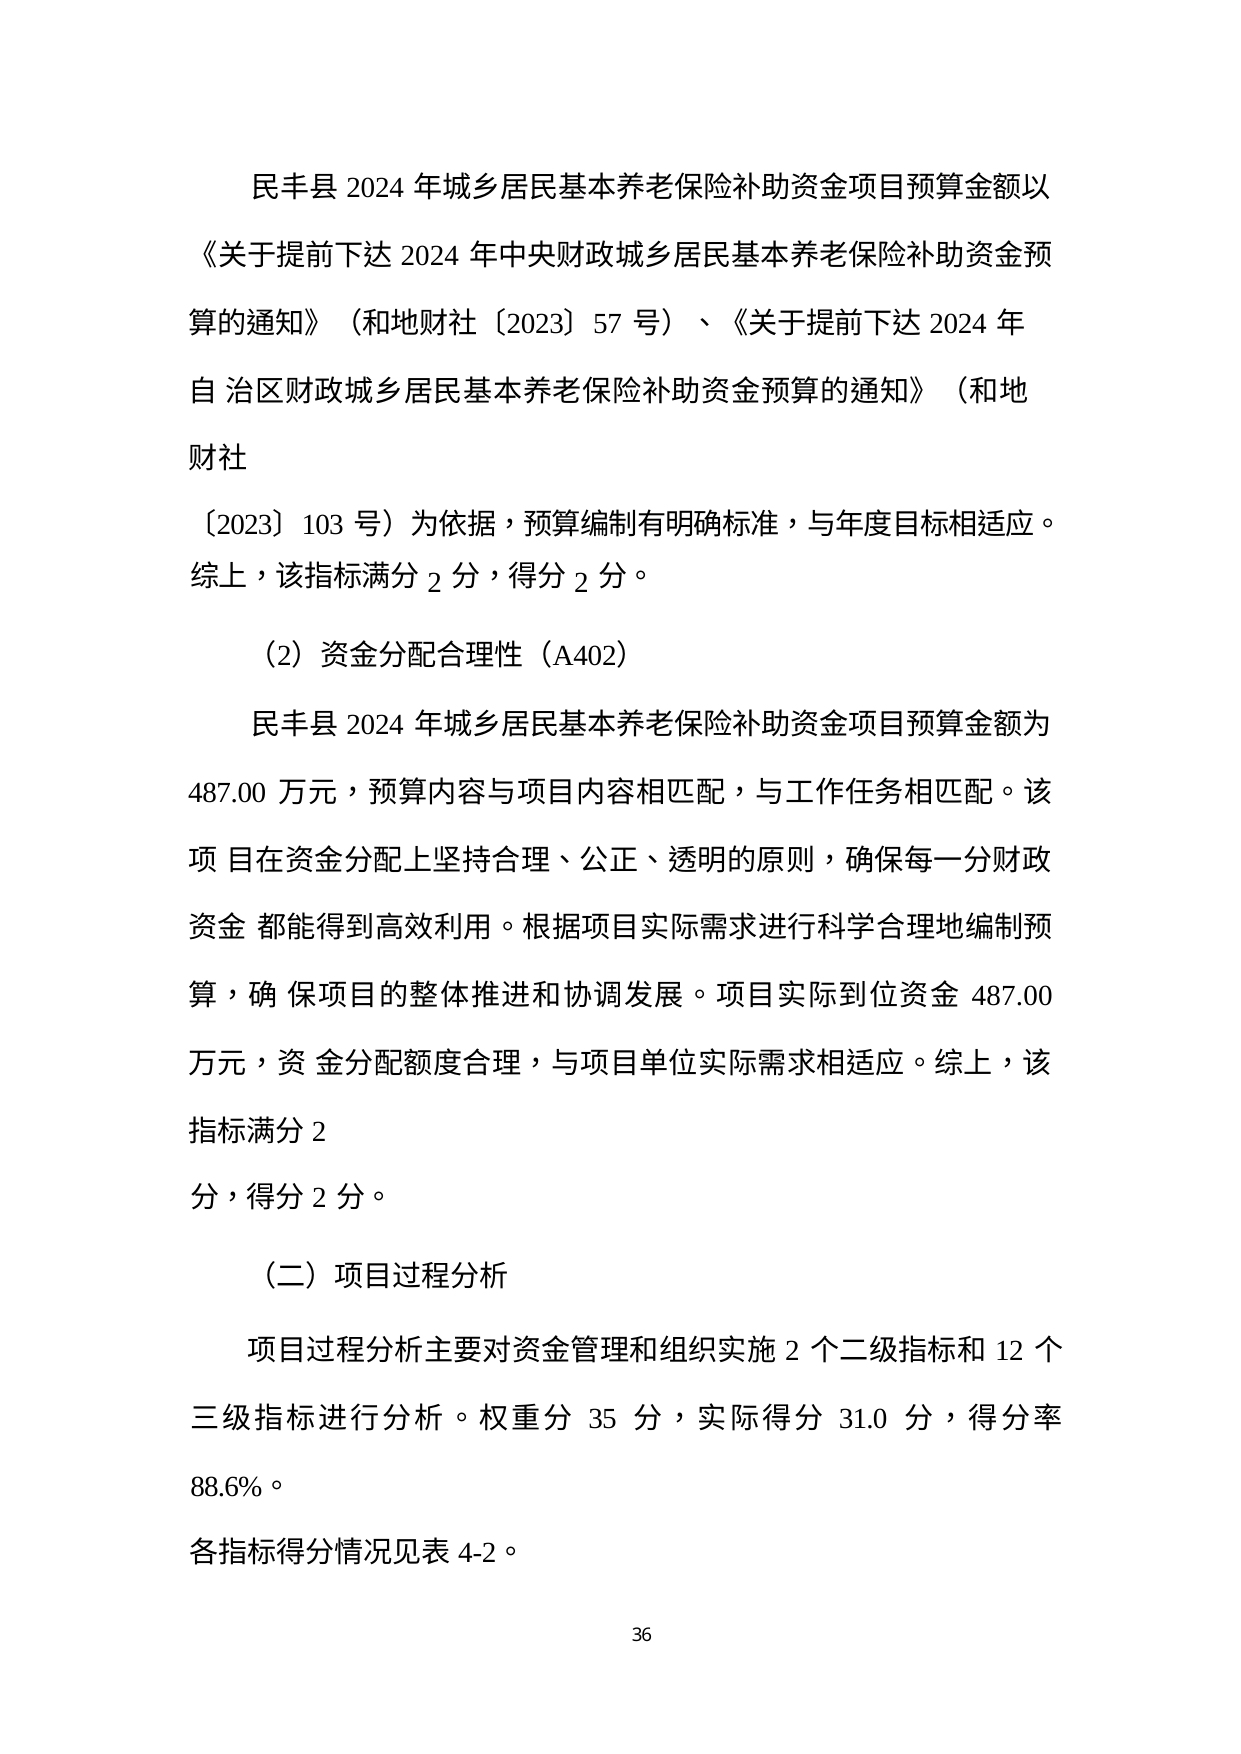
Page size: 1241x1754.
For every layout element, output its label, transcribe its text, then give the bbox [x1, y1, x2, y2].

text 各指标得分情况见表 4-2。 [189, 1533, 1063, 1569]
text 综上，该指标满分 2 分，得分 2 分。 [190, 572, 1063, 637]
text 分，得分 2 分。 [190, 1178, 1063, 1215]
text 〔2023〕103 号）为依据，预算编制有明确标准，与年度目标相适应。 [186, 505, 1063, 542]
text （2）资金分配合理性（A402） [248, 637, 1063, 673]
text 民丰县 2024 年城乡居民基本养老保险补助资金项目预算金额以 《关于提前下达 2024 年中央财政城乡居民基本养老保险补助资金预 算的通知》（和地财社〔2023〕57 号）、《关于提前下达 2024 年自 治区财政城乡居民基本养老保险补助资金预算的通知》（和地财社 [189, 166, 1053, 477]
text 民丰县 2024 年城乡居民基本养老保险补助资金项目预算金额为 487.00 万元，预算内容与项目内容相匹配，与工作任务相匹配。该项 目在资金分配上坚持合理、公正、透明的原则，确保每一分财政资金 都能得到高效利用。根据项目实际需求进行科学合理地编制预算，确 保项目的整体推进和协调发展。项目实际到位资金 487.00 万元，资 金分配额度合理，与项目单位实际需求相适应。综上，该指标满分 2 [188, 703, 1053, 1150]
text 项目过程分析主要对资金管理和组织实施 2 个二级指标和 12 个 三级指标进行分析。权重分 35 分，实际得分 31.0 分，得分率 88.6%。 [190, 1329, 1063, 1505]
text （二）项目过程分析 [248, 1257, 1063, 1293]
